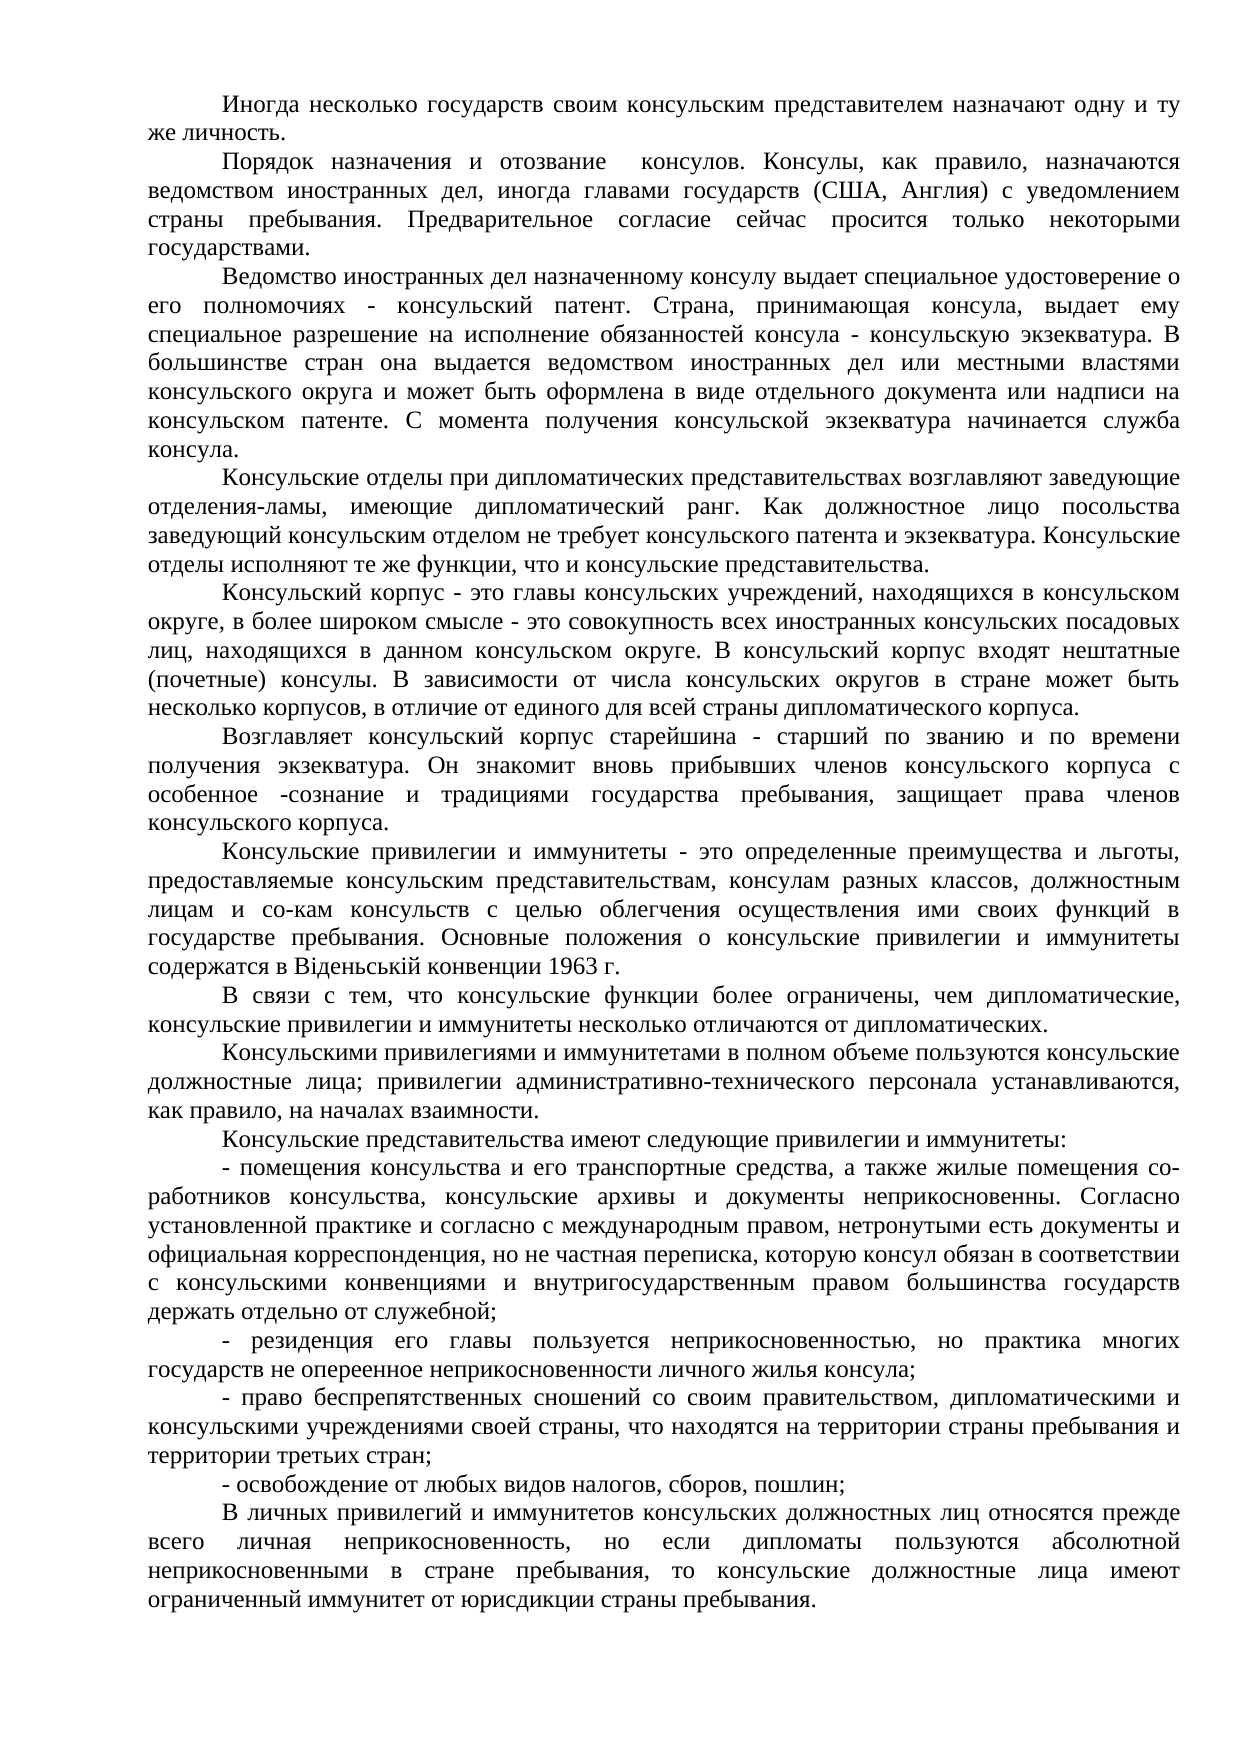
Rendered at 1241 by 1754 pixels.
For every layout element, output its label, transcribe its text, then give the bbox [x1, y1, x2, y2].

text - резиденция его главы пользуется неприкосновенностью, но практика многих государств не опереенное неприкосновенности личного жилья консула; [148, 1325, 1181, 1382]
text - право беспрепятственных сношений со своим правительством, дипломатическими и консульскими учреждениями своей страны, что находятся на территории страны пребывания и территории третьих стран; [148, 1382, 1181, 1469]
text Консульскими привилегиями и иммунитетами в полном объеме пользуются консульские должностные лица; привилегии административно-технического персонала устанавливаются, как правило, на началах взаимности. [148, 1037, 1181, 1124]
text Консульские привилегии и иммунитеты - это определенные преимущества и льготы, предоставляемые консульским представительствам, консулам разных классов, должностным лицам и со-кам консульств с целью облегчения осуществления ими своих функций в государстве пребывания. Основные положения о консульские привилегии и иммунитеты содержатся в Віденьській конвенции 1963 г. [148, 836, 1181, 980]
text Консульский корпус - это главы консульских учреждений, находящихся в консульском округе, в более широком смысле - это совокупность всех иностранных консульских посадовых лиц, находящихся в данном консульском округе. В консульский корпус входят нештатные (почетные) консулы. В зависимости от числа консульских округов в стране может быть несколько корпусов, в отличие от единого для всей страны дипломатического корпуса. [148, 577, 1181, 721]
text Иногда несколько государств своим консульским представителем назначают одну и ту же личность. [148, 89, 1181, 146]
text Консульские представительства имеют следующие привилегии и иммунитеты: [148, 1124, 1181, 1152]
text В личных привилегий и иммунитетов консульских должностных лиц относятся прежде всего личная неприкосновенность, но если дипломаты пользуются абсолютной неприкосновенными в стране пребывания, то консульские должностные лица имеют ограниченный иммунитет от юрисдикции страны пребывания. [148, 1497, 1181, 1612]
text Возглавляет консульский корпус старейшина - старший по званию и по времени получения экзекватура. Он знакомит вновь прибывших членов консульского корпуса с особенное -сознание и традициями государства пребывания, защищает права членов консульского корпуса. [148, 721, 1181, 836]
text Консульские отделы при дипломатических представительствах возглавляют заведующие отделения-ламы, имеющие дипломатический ранг. Как должностное лицо посольства заведующий консульским отделом не требует консульского патента и экзекватура. Консульские отделы исполняют те же функции, что и консульские представительства. [148, 462, 1181, 577]
text В связи с тем, что консульские функции более ограничены, чем дипломатические, консульские привилегии и иммунитеты несколько отличаются от дипломатических. [148, 980, 1181, 1037]
text - помещения консульства и его транспортные средства, а также жилые помещения со-работников консульства, консульские архивы и документы неприкосновенны. Согласно установленной практике и согласно с международным правом, нетронутыми есть документы и официальная корреспонденция, но не частная переписка, которую консул обязан в соответствии с консульскими конвенциями и внутригосударственным правом большинства государств держать отдельно от служебной; [148, 1152, 1181, 1325]
text Ведомство иностранных дел назначенному консулу выдает специальное удостоверение о его полномочиях - консульский патент. Страна, принимающая консула, выдает ему специальное разрешение на исполнение обязанностей консула - консульскую экзекватура. В большинстве стран она выдается ведомством иностранных дел или местными властями консульского округа и может быть оформлена в виде отдельного документа или надписи на консульском патенте. С момента получения консульской экзекватура начинается служба консула. [148, 261, 1181, 462]
text - освобождение от любых видов налогов, сборов, пошлин; [148, 1469, 1181, 1497]
text Порядок назначения и отозвание консулов. Консулы, как правило, назначаются ведомством иностранных дел, иногда главами государств (США, Англия) с уведомлением страны пребывания. Предварительное согласие сейчас просится только некоторыми государствами. [148, 146, 1181, 261]
